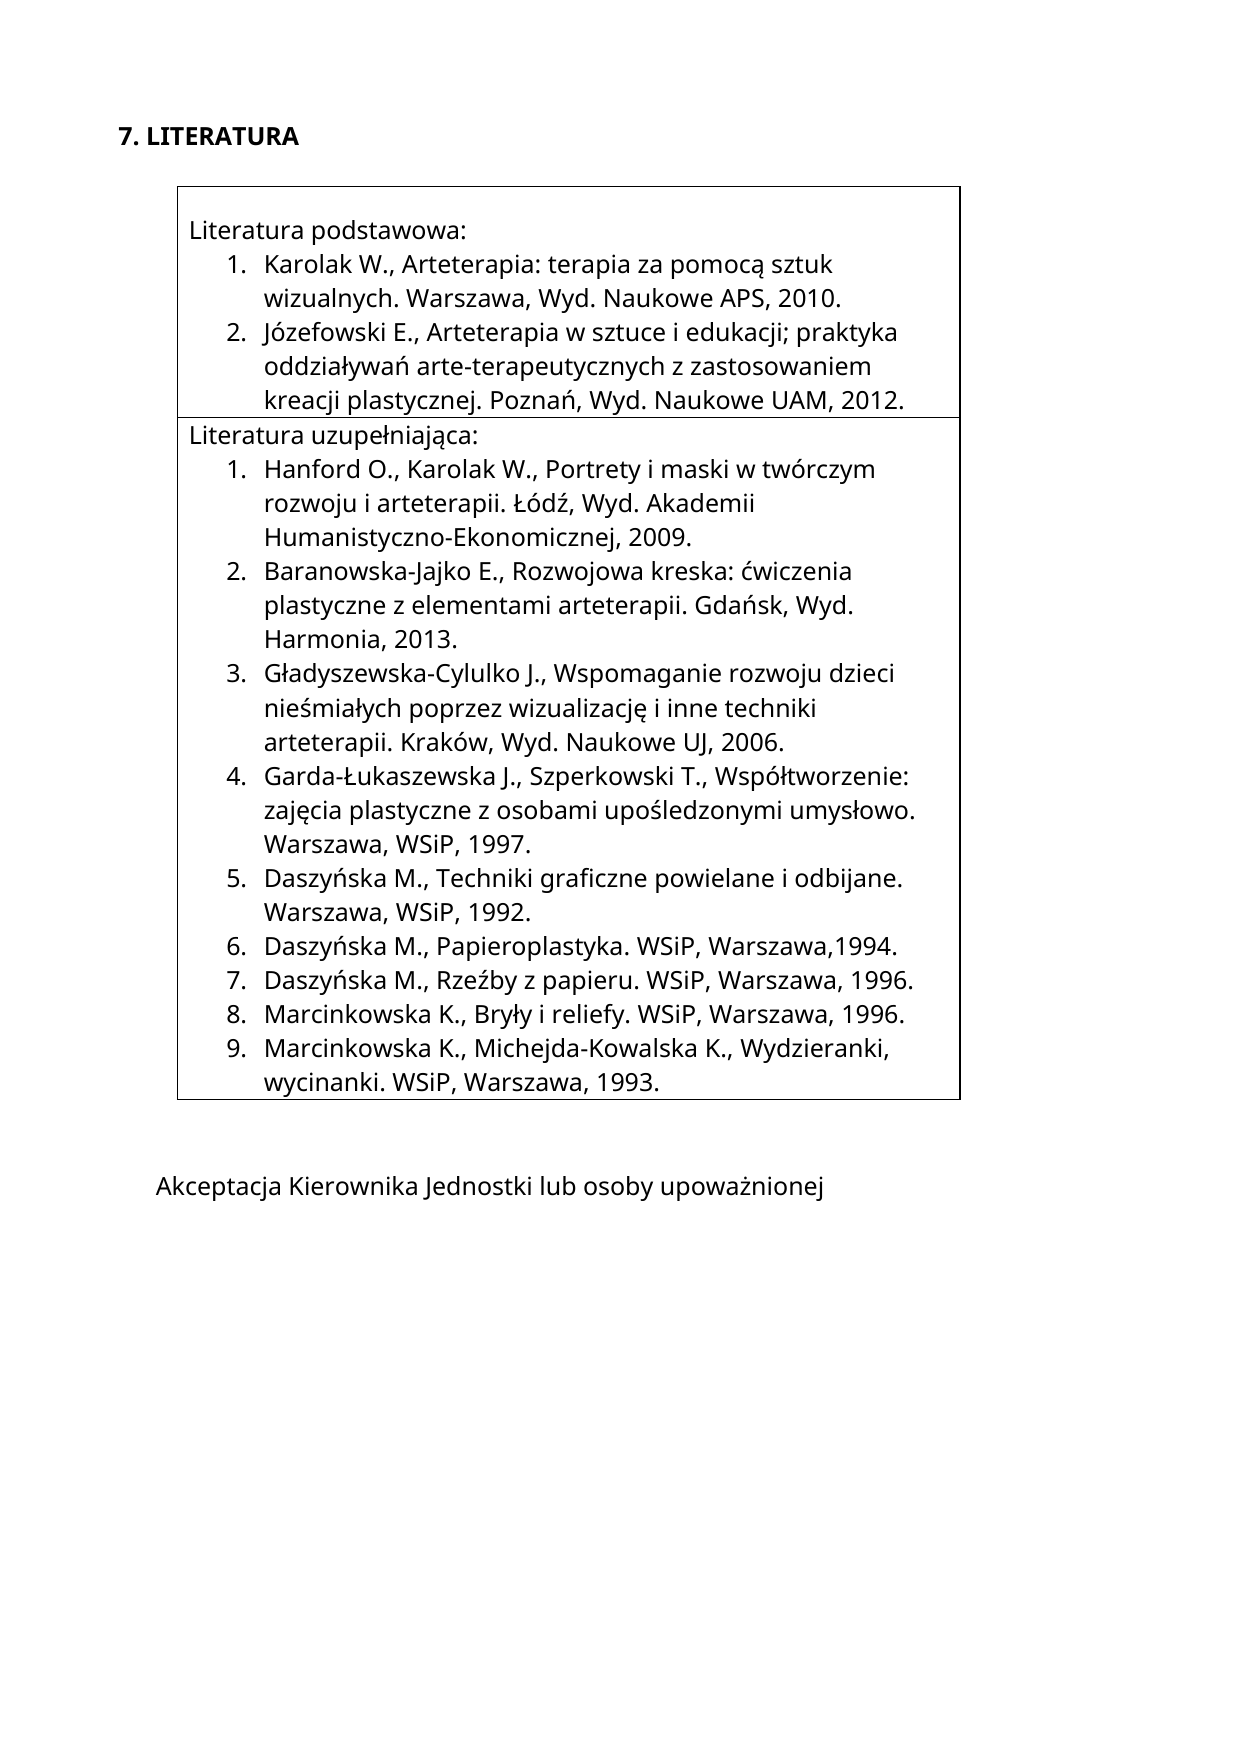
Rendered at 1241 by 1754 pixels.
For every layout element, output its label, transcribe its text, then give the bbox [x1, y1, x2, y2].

table_header Literatura podstawowa: Karolak W., Arteterapia: terapia za pomocą sztuk wizualnych. Warszawa, Wyd. Naukowe APS, 2010. Józefowski E., Arteterapia w sztuce i edukacji; praktyka oddziaływań arte-terapeutycznych z zastosowaniem kreacji plastycznej. Poznań, Wyd. Naukowe UAM, 2012. [178, 187, 959, 417]
table_cell Literatura uzupełniająca: Hanford O., Karolak W., Portrety i maski w twórczym rozwoju i arteterapii. Łódź, Wyd. Akademii Humanistyczno-Ekonomicznej, 2009. Baranowska-Jajko E., Rozwojowa kreska: ćwiczenia plastyczne z elementami arteterapii. Gdańsk, Wyd. Harmonia, 2013. Gładyszewska-Cylulko J., Wspomaganie rozwoju dzieci nieśmiałych poprzez wizualizację i inne techniki arteterapii. Kraków, Wyd. Naukowe UJ, 2006. Garda-Łukaszewska J., Szperkowski T., Współtworzenie: zajęcia plastyczne z osobami upośledzonymi umysłowo. Warszawa, WSiP, 1997. Daszyńska M., Techniki graficzne powielane i odbijane. Warszawa, WSiP, 1992. Daszyńska M., Papieroplastyka. WSiP, Warszawa,1994. Daszyńska M., Rzeźby z papieru. WSiP, Warszawa, 1996. Marcinkowska K., Bryły i reliefy. WSiP, Warszawa, 1996. Marcinkowska K., Michejda-Kowalska K., Wydzieranki, wycinanki. WSiP, Warszawa, 1993. [178, 418, 959, 1099]
text 7. LITERATURA [118, 118, 1122, 152]
text Akceptacja Kierownika Jednostki lub osoby upoważnionej [156, 1168, 1122, 1202]
